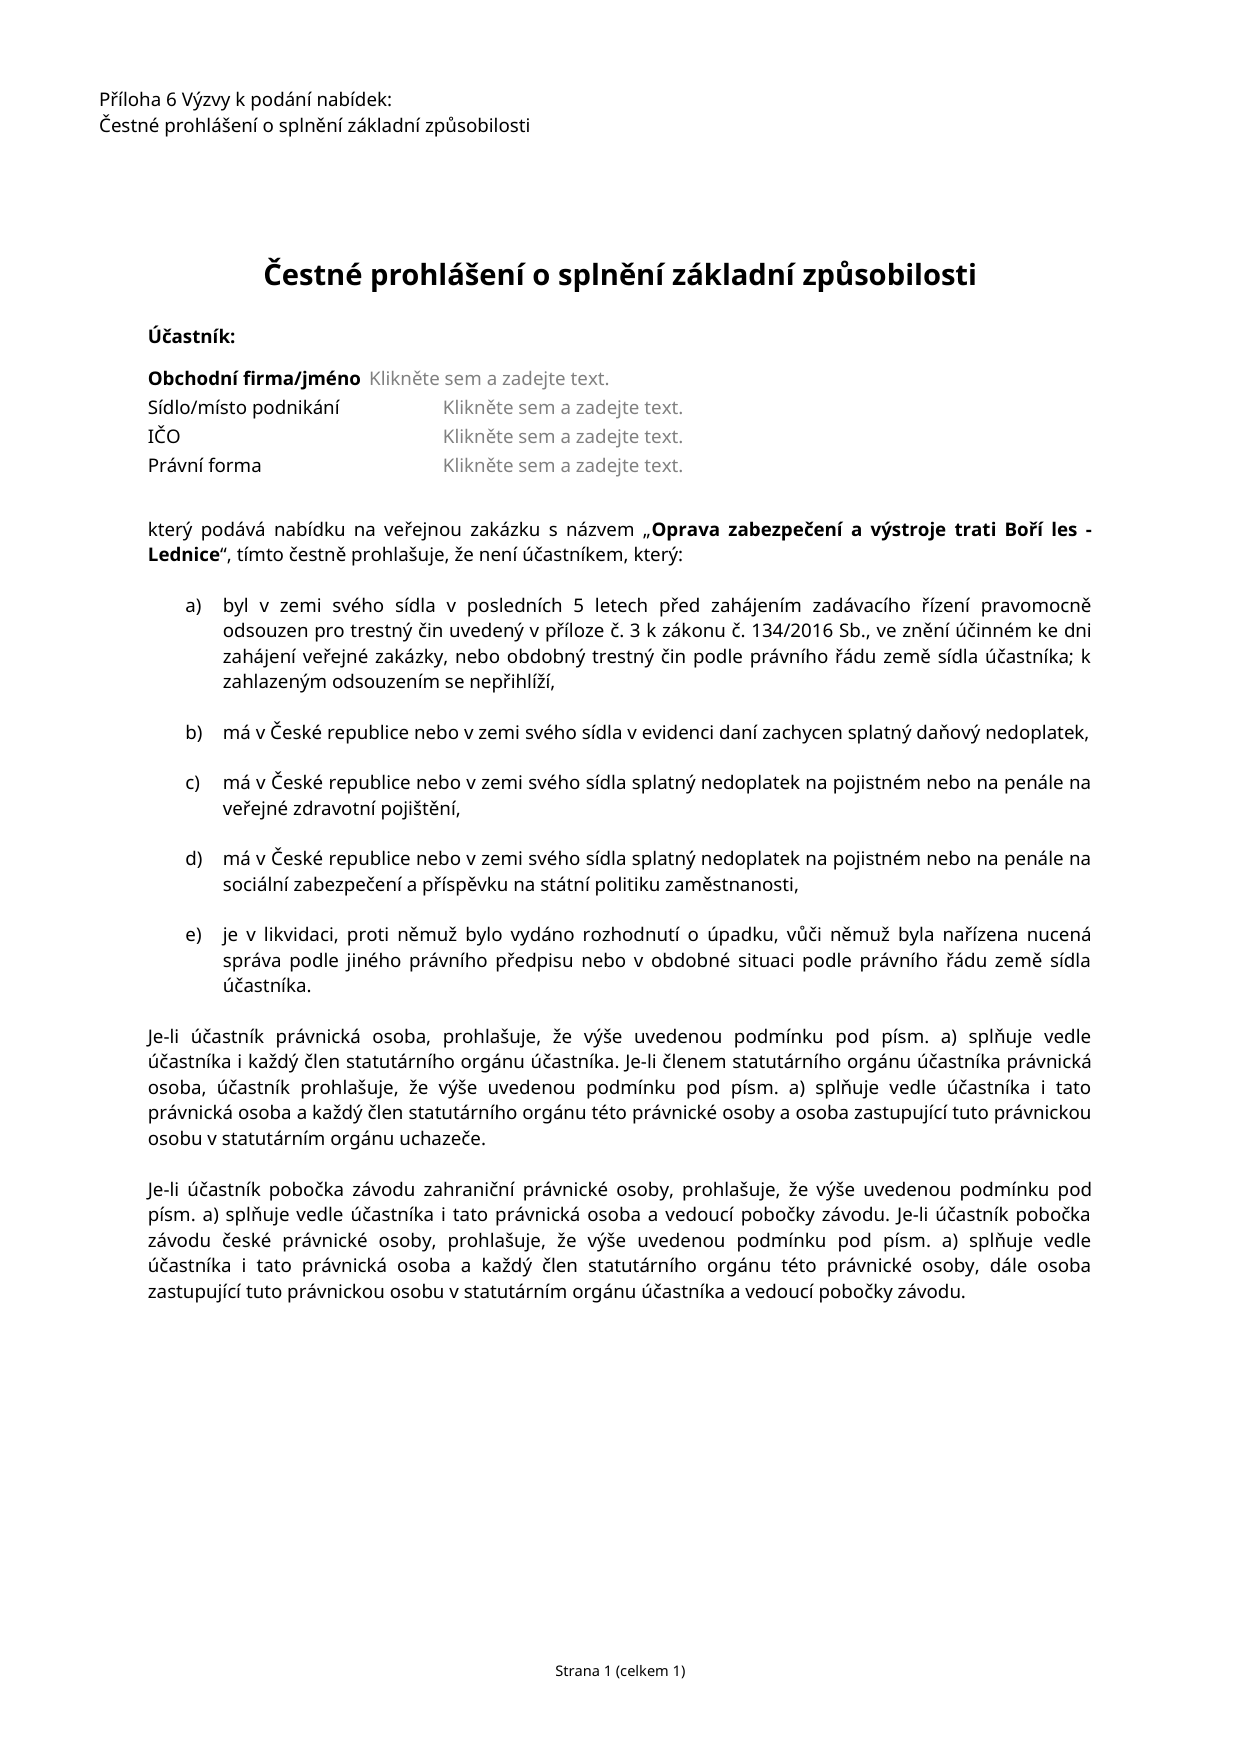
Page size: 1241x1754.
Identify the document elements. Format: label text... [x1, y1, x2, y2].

text který podává nabídku na veřejnou zakázku s názvem „Oprava zabezpečení a výstroje trati Boří les - Lednice“, tímto čestně prohlašuje, že není účastníkem, který: [148, 516, 1093, 567]
list je v likvidaci, proti němuž bylo vydáno rozhodnutí o úpadku, vůči němuž byla nařízena nucená správa podle jiného právního předpisu nebo v obdobné situaci podle právního řádu země sídla účastníka. [185, 922, 1093, 998]
list má v České republice nebo v zemi svého sídla splatný nedoplatek na pojistném nebo na penále na sociální zabezpečení a příspěvku na státní politiku zaměstnanosti, [185, 846, 1093, 897]
text Právní forma [148, 449, 1093, 478]
list byl v zemi svého sídla v posledních 5 letech před zahájením zadávacího řízení pravomocně odsouzen pro trestný čin uvedený v příloze č. 3 k zákonu č. 134/2016 Sb., ve znění účinném ke dni zahájení veřejné zakázky, nebo obdobný trestný čin podle právního řádu země sídla účastníka; k zahlazeným odsouzením se nepřihlíží, [185, 592, 1093, 694]
list má v České republice nebo v zemi svého sídla v evidenci daní zachycen splatný daňový nedoplatek, [185, 719, 1093, 744]
text Je-li účastník právnická osoba, prohlašuje, že výše uvedenou podmínku pod písm. a) splňuje vedle účastníka i každý člen statutárního orgánu účastníka. Je-li členem statutárního orgánu účastníka právnická osoba, účastník prohlašuje, že výše uvedenou podmínku pod písm. a) splňuje vedle účastníka i tato právnická osoba a každý člen statutárního orgánu této právnické osoby a osoba zastupující tuto právnickou osobu v statutárním orgánu uchazeče. [148, 1023, 1093, 1151]
text IČO [148, 420, 1093, 449]
text Obchodní firma/jméno [148, 362, 1093, 391]
text Je-li účastník pobočka závodu zahraniční právnické osoby, prohlašuje, že výše uvedenou podmínku pod písm. a) splňuje vedle účastníka i tato právnická osoba a vedoucí pobočky závodu. Je-li účastník pobočka závodu české právnické osoby, prohlašuje, že výše uvedenou podmínku pod písm. a) splňuje vedle účastníka i tato právnická osoba a každý člen statutárního orgánu této právnické osoby, dále osoba zastupující tuto právnickou osobu v statutárním orgánu účastníka a vedoucí pobočky závodu. [148, 1176, 1093, 1304]
title Čestné prohlášení o splnění základní způsobilosti [148, 254, 1093, 293]
list má v České republice nebo v zemi svého sídla splatný nedoplatek na pojistném nebo na penále na veřejné zdravotní pojištění, [185, 769, 1093, 821]
text Účastník: [148, 318, 1093, 349]
text Sídlo/místo podnikání [148, 391, 1093, 420]
